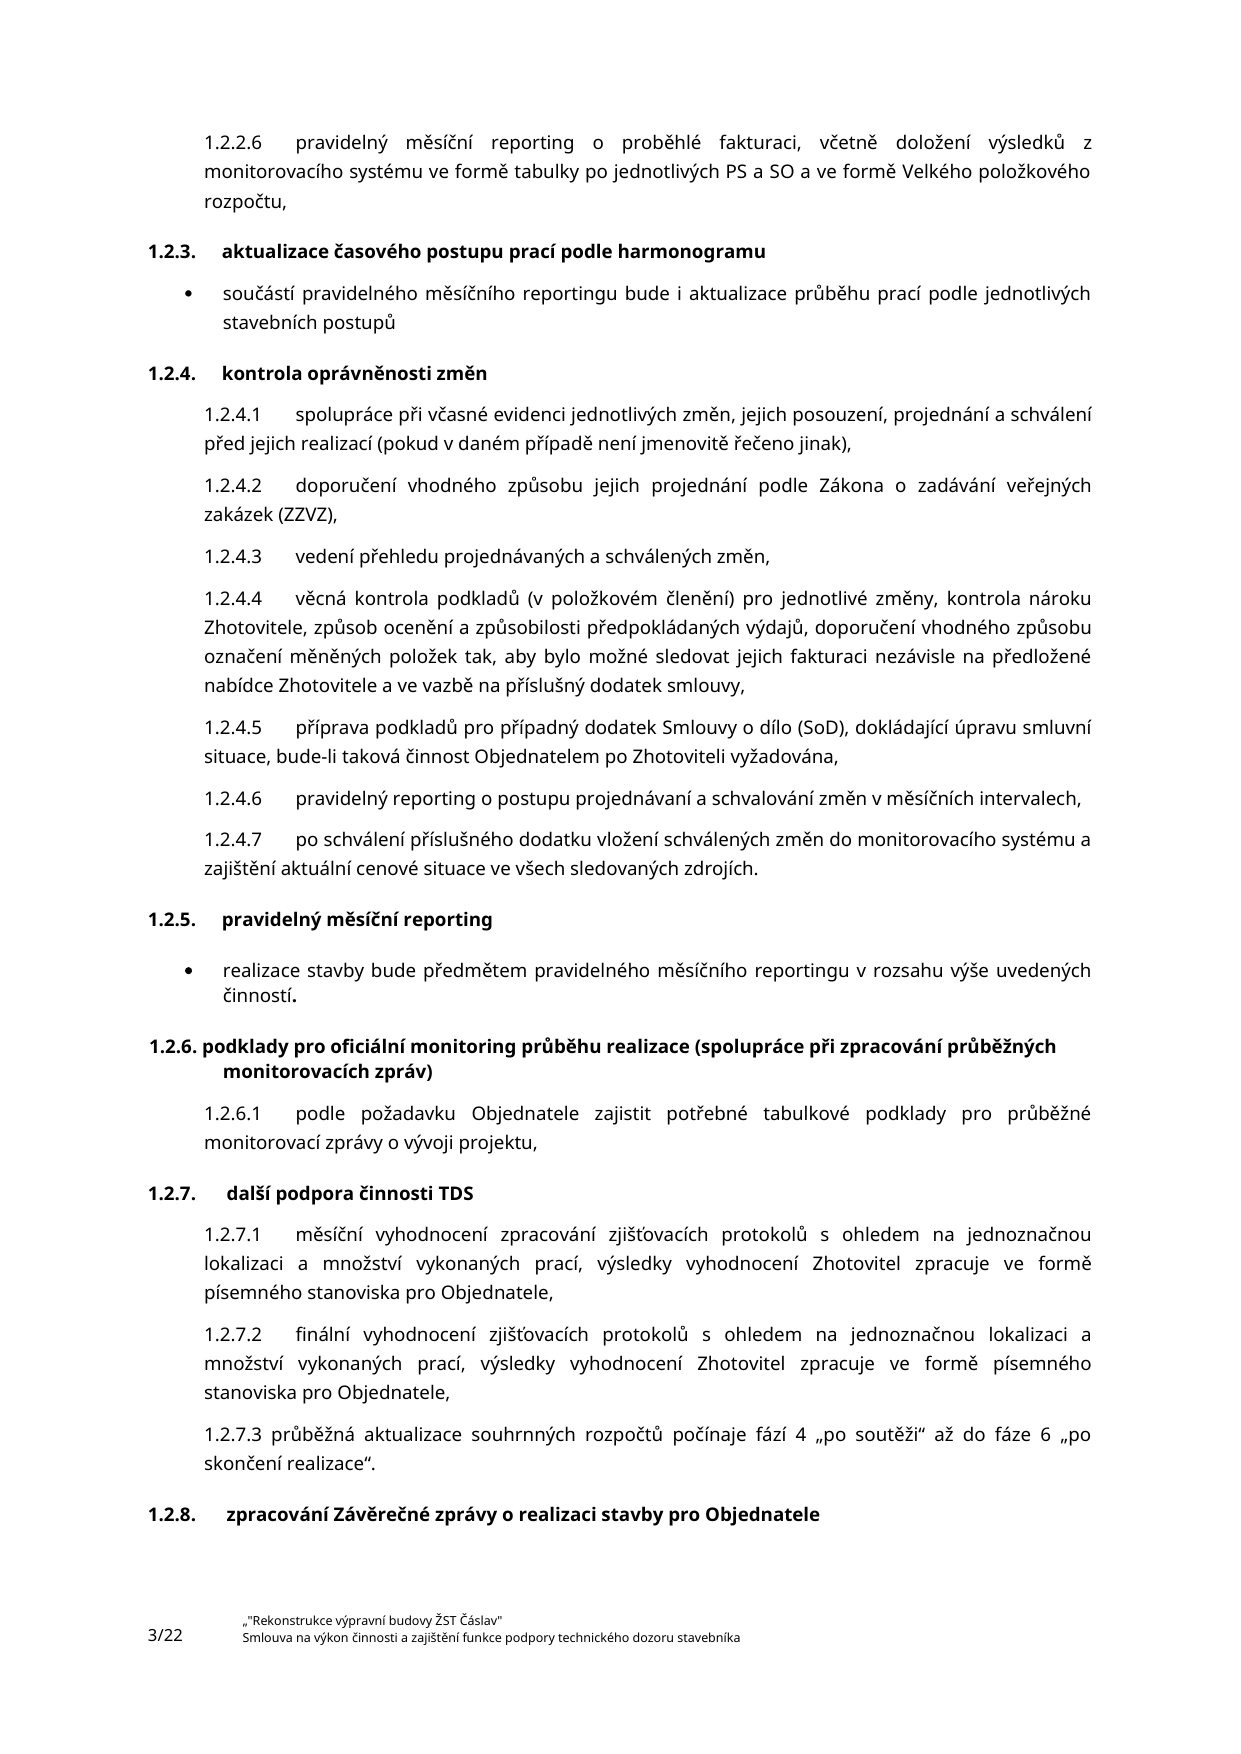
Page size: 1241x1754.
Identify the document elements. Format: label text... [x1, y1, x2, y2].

text 1.2.4.3 vedení přehledu projednávaných a schválených změn, [204, 540, 1092, 569]
text 1.2.4.5 příprava podkladů pro případný dodatek Smlouvy o dílo (SoD), dokládající úpravu smluvní situace, bude-li taková činnost Objednatelem po Zhotoviteli vyžadována, [204, 711, 1092, 769]
text 1.2.7. další podpora činnosti TDS [148, 1180, 1092, 1206]
text 1.2.4.2 doporučení vhodného způsobu jejich projednání podle Zákona o zadávání veřejných zakázek (ZZVZ), [204, 469, 1092, 527]
text 1.2.4. kontrola oprávněnosti změn [148, 360, 1092, 386]
text 1.2.8. zpracování Závěrečné zprávy o realizaci stavby pro Objednatele [148, 1501, 1092, 1527]
text 1.2.6. podklady pro oficiální monitoring průběhu realizace (spolupráce při zpracování průběžných monitorovacích zpráv) [149, 1033, 1092, 1084]
text 1.2.4.4 věcná kontrola podkladů (v položkovém členění) pro jednotlivé změny, kontrola nároku Zhotovitele, způsob ocenění a způsobilosti předpokládaných výdajů, doporučení vhodného způsobu označení měněných položek tak, aby bylo možné sledovat jejich fakturaci nezávisle na předložené nabídce Zhotovitele a ve vazbě na příslušný dodatek smlouvy, [204, 582, 1092, 698]
list realizace stavby bude předmětem pravidelného měsíčního reportingu v rozsahu výše uvedených činností. [185, 957, 1092, 1008]
text 1.2.7.2 finální vyhodnocení zjišťovacích protokolů s ohledem na jednoznačnou lokalizaci a množství vykonaných prací, výsledky vyhodnocení Zhotovitel zpracuje ve formě písemného stanoviska pro Objednatele, [204, 1318, 1092, 1406]
text 1.2.4.7 po schválení příslušného dodatku vložení schválených změn do monitorovacího systému a zajištění aktuální cenové situace ve všech sledovaných zdrojích. [204, 823, 1092, 882]
text 1.2.7.1 měsíční vyhodnocení zpracování zjišťovacích protokolů s ohledem na jednoznačnou lokalizaci a množství vykonaných prací, výsledky vyhodnocení Zhotovitel zpracuje ve formě písemného stanoviska pro Objednatele, [204, 1218, 1092, 1306]
list součástí pravidelného měsíčního reportingu bude i aktualizace průběhu prací podle jednotlivých stavebních postupů [185, 277, 1092, 335]
text 1.2.3. aktualizace časového postupu prací podle harmonogramu [148, 239, 1092, 264]
text 1.2.5. pravidelný měsíční reporting [148, 907, 1092, 932]
text 1.2.4.6 pravidelný reporting o postupu projednávaní a schvalování změn v měsíčních intervalech, [204, 782, 1092, 811]
text 1.2.7.3 průběžná aktualizace souhrnných rozpočtů počínaje fází 4 „po soutěži“ až do fáze 6 „po skončení realizace“. [204, 1418, 1092, 1476]
text 1.2.6.1 podle požadavku Objednatele zajistit potřebné tabulkové podklady pro průběžné monitorovací zprávy o vývoji projektu, [204, 1097, 1092, 1155]
text 1.2.2.6 pravidelný měsíční reporting o proběhlé fakturaci, včetně doložení výsledků z monitorovacího systému ve formě tabulky po jednotlivých PS a SO a ve formě Velkého položkového rozpočtu, [204, 126, 1092, 214]
text 1.2.4.1 spolupráce při včasné evidenci jednotlivých změn, jejich posouzení, projednání a schválení před jejich realizací (pokud v daném případě není jmenovitě řečeno jinak), [204, 398, 1092, 457]
